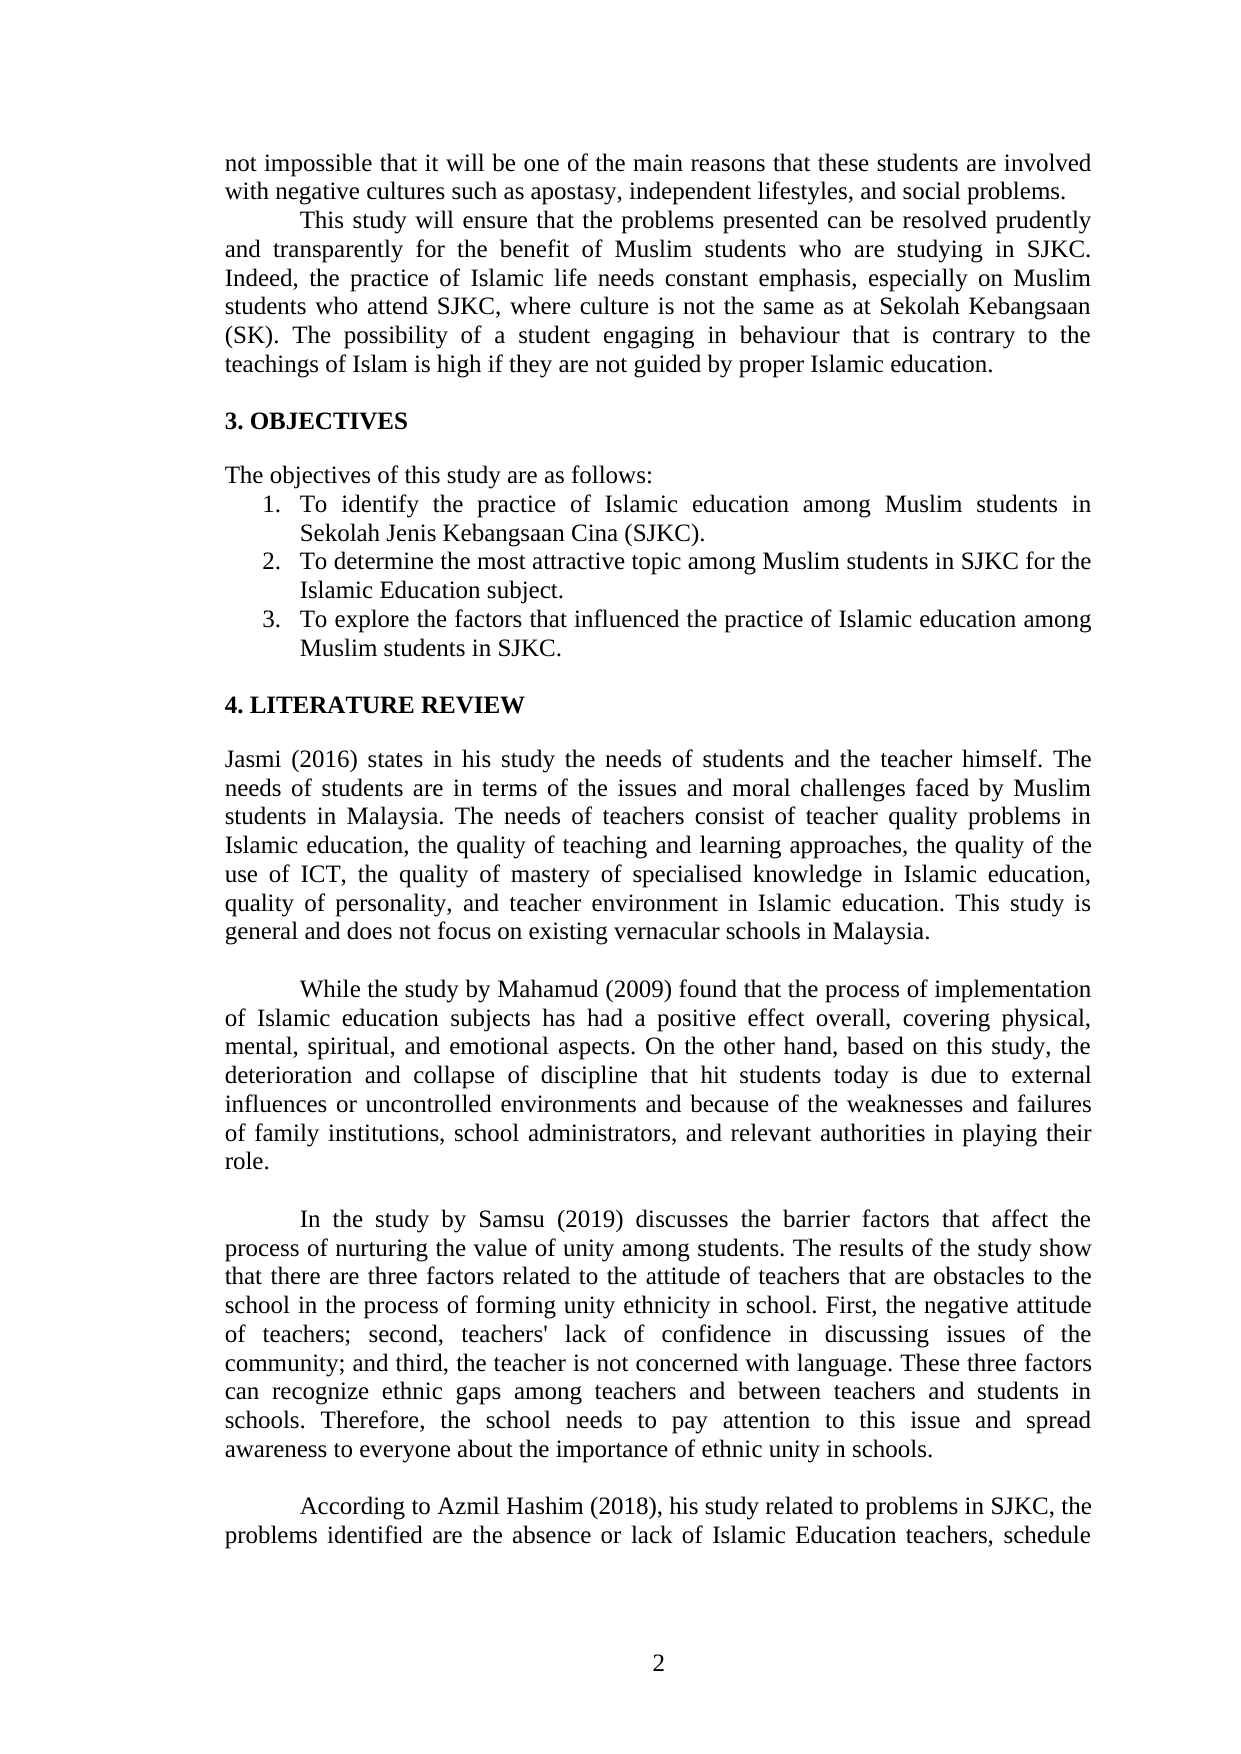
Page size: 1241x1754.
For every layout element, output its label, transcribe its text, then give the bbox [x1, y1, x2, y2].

list To determine the most attractive topic among Muslim students in SJKC for the Islamic Education subject. [262, 546, 1092, 604]
text In the study by Samsu (2019) discusses the barrier factors that affect the process of nurturing the value of unity among students. The results of the study show that there are three factors related to the attitude of teachers that are obstacles to the school in the process of forming unity ethnicity in school. First, the negative attitude of teachers; second, teachers' lack of confidence in discussing issues of the community; and third, the teacher is not concerned with language. These three factors can recognize ethnic gaps among teachers and between teachers and students in schools. Therefore, the school needs to pay attention to this issue and spread awareness to everyone about the importance of ethnic unity in schools. [224, 1204, 1092, 1463]
text Jasmi (2016) states in his study the needs of students and the teacher himself. The needs of students are in terms of the issues and moral challenges faced by Muslim students in Malaysia. The needs of teachers consist of teacher quality problems in Islamic education, the quality of teaching and learning approaches, the quality of the use of ICT, the quality of mastery of specialised knowledge in Islamic education, quality of personality, and teacher environment in Islamic education. This study is general and does not focus on existing vernacular schools in Malaysia. [224, 744, 1092, 945]
list To explore the factors that influenced the practice of Islamic education among Muslim students in SJKC. [262, 604, 1092, 661]
subtitle 4. LITERATURE REVIEW [224, 690, 1092, 719]
subtitle 3. OBJECTIVES [224, 406, 1092, 435]
text The objectives of this study are as follows: [224, 460, 1092, 489]
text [224, 1491, 1092, 1549]
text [224, 148, 1092, 205]
list To identify the practice of Islamic education among Muslim students in Sekolah Jenis Kebangsaan Cina (SJKC). [262, 489, 1092, 546]
text While the study by Mahamud (2009) found that the process of implementation of Islamic education subjects has had a positive effect overall, covering physical, mental, spiritual, and emotional aspects. On the other hand, based on this study, the deterioration and collapse of discipline that hit students today is due to external influences or uncontrolled environments and because of the weaknesses and failures of family institutions, school administrators, and relevant authorities in playing their role. [224, 974, 1092, 1175]
text This study will ensure that the problems presented can be resolved prudently and transparently for the benefit of Muslim students who are studying in SJKC. Indeed, the practice of Islamic life needs constant emphasis, especially on Muslim students who attend SJKC, where culture is not the same as at Sekolah Kebangsaan (SK). The possibility of a student engaging in behaviour that is contrary to the teachings of Islam is high if they are not guided by proper Islamic education. [224, 205, 1092, 378]
